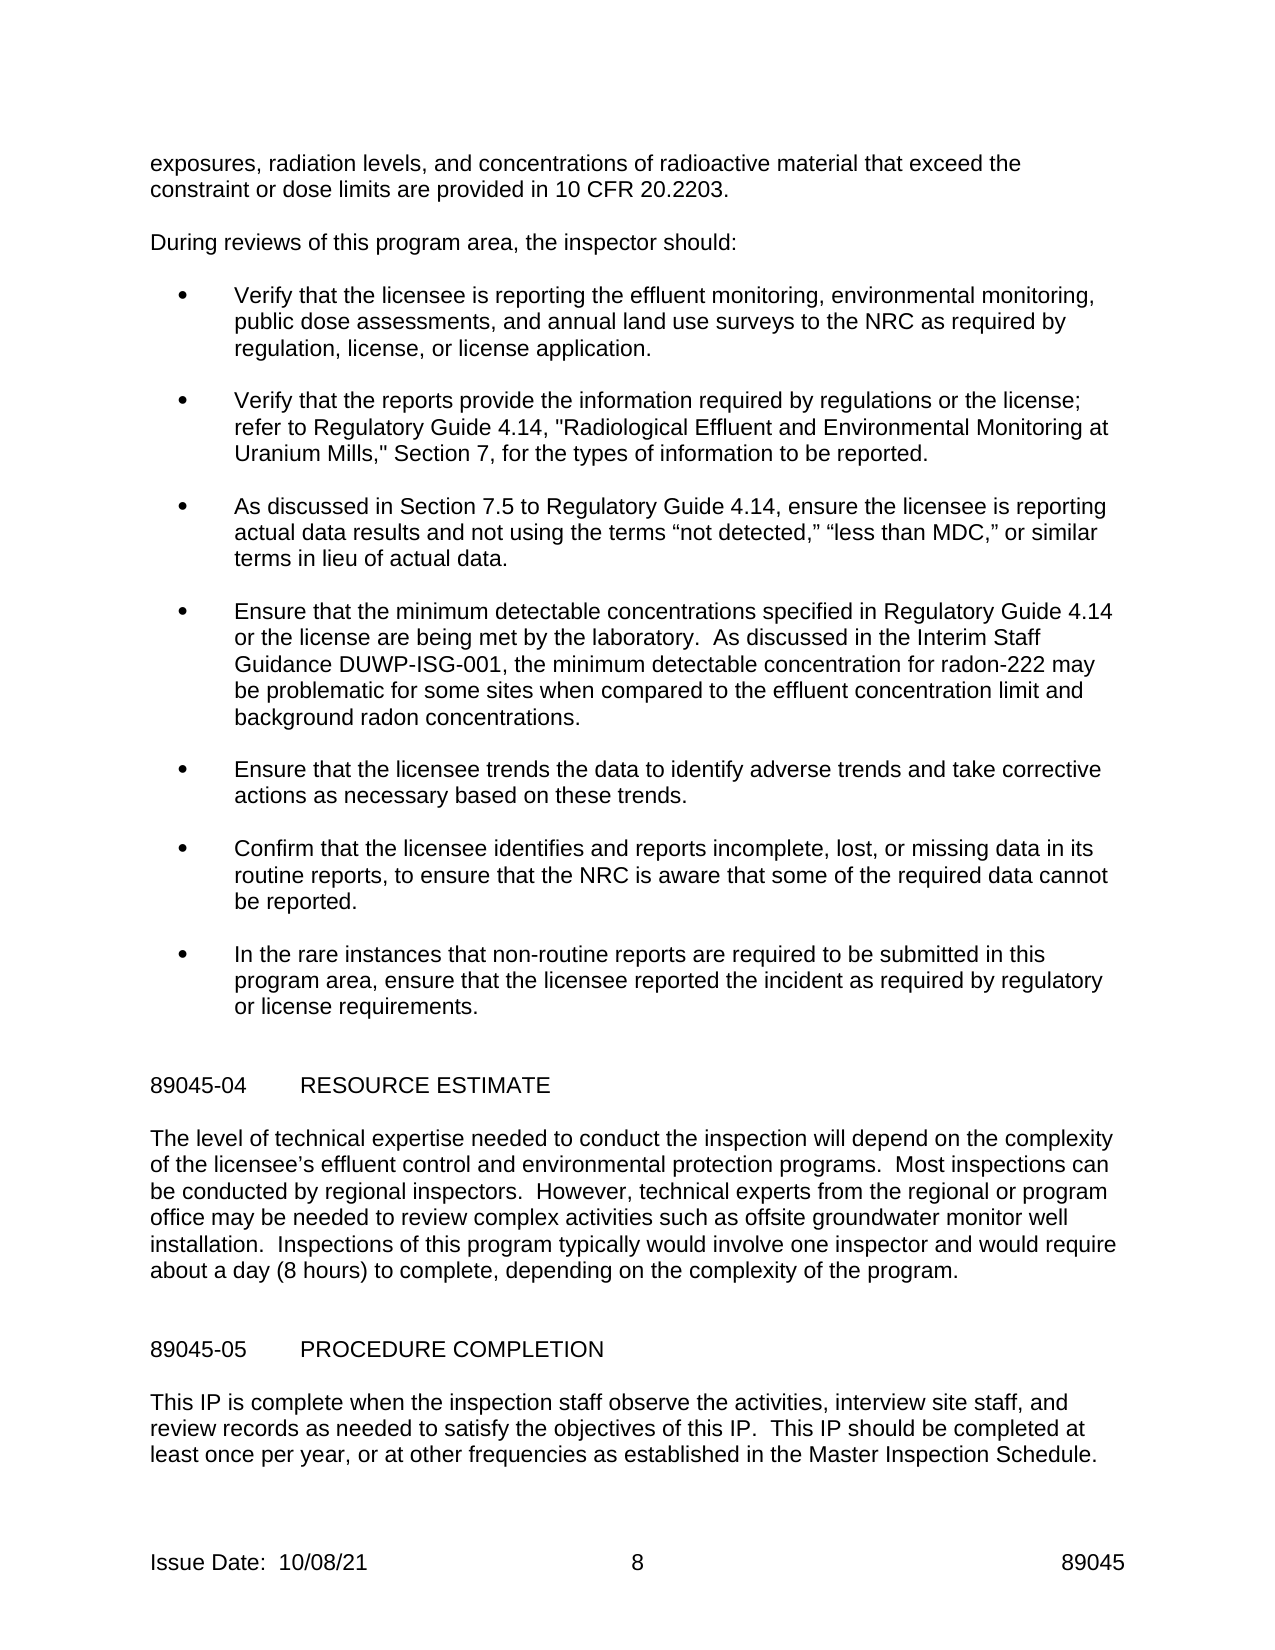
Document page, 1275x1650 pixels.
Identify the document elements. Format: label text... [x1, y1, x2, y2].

text The level of technical expertise needed to conduct the inspection will depend on the complexity of the licensee’s effluent control and environmental protection programs. Most inspections can be conducted by regional inspectors. However, technical experts from the regional or program office may be needed to review complex activities such as offsite groundwater monitor well installation. Inspections of this program typically would involve one inspector and would require about a day (8 hours) to complete, depending on the complexity of the program. [150, 1125, 1125, 1283]
text 89045-04 RESOURCE ESTIMATE [150, 1072, 1125, 1099]
list Verify that the licensee is reporting the effluent monitoring, environmental monitoring, public dose assessments, and annual land use surveys to the NRC as required by regulation, license, or license application. [178, 282, 1125, 361]
text 89045-05 PROCEDURE COMPLETION [150, 1336, 1125, 1362]
list Verify that the reports provide the information required by regulations or the license; refer to Regulatory Guide 4.14, "Radiological Effluent and Environmental Monitoring at Uranium Mills," Section 7, for the types of information to be reported. [178, 387, 1125, 466]
text During reviews of this program area, the inspector should: [150, 229, 1125, 255]
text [150, 150, 1125, 203]
list As discussed in Section 7.5 to Regulatory Guide 4.14, ensure the licensee is reporting actual data results and not using the terms “not detected,” “less than MDC,” or similar terms in lieu of actual data. [178, 493, 1125, 572]
list Ensure that the licensee trends the data to identify adverse trends and take corrective actions as necessary based on these trends. [178, 756, 1125, 809]
list Confirm that the licensee identifies and reports incomplete, lost, or missing data in its routine reports, to ensure that the NRC is aware that some of the required data cannot be reported. [178, 835, 1125, 914]
list In the rare instances that non-routine reports are required to be submitted in this program area, ensure that the licensee reported the incident as required by regulatory or license requirements. [178, 941, 1125, 1020]
list Ensure that the minimum detectable concentrations specified in Regulatory Guide 4.14 or the license are being met by the laboratory. As discussed in the Interim Staff Guidance DUWP-ISG-001, the minimum detectable concentration for radon-222 may be problematic for some sites when compared to the effluent concentration limit and background radon concentrations. [178, 598, 1125, 730]
text This IP is complete when the inspection staff observe the activities, interview site staff, and review records as needed to satisfy the objectives of this IP. This IP should be completed at least once per year, or at other frequencies as established in the Master Inspection Schedule. [150, 1389, 1125, 1468]
